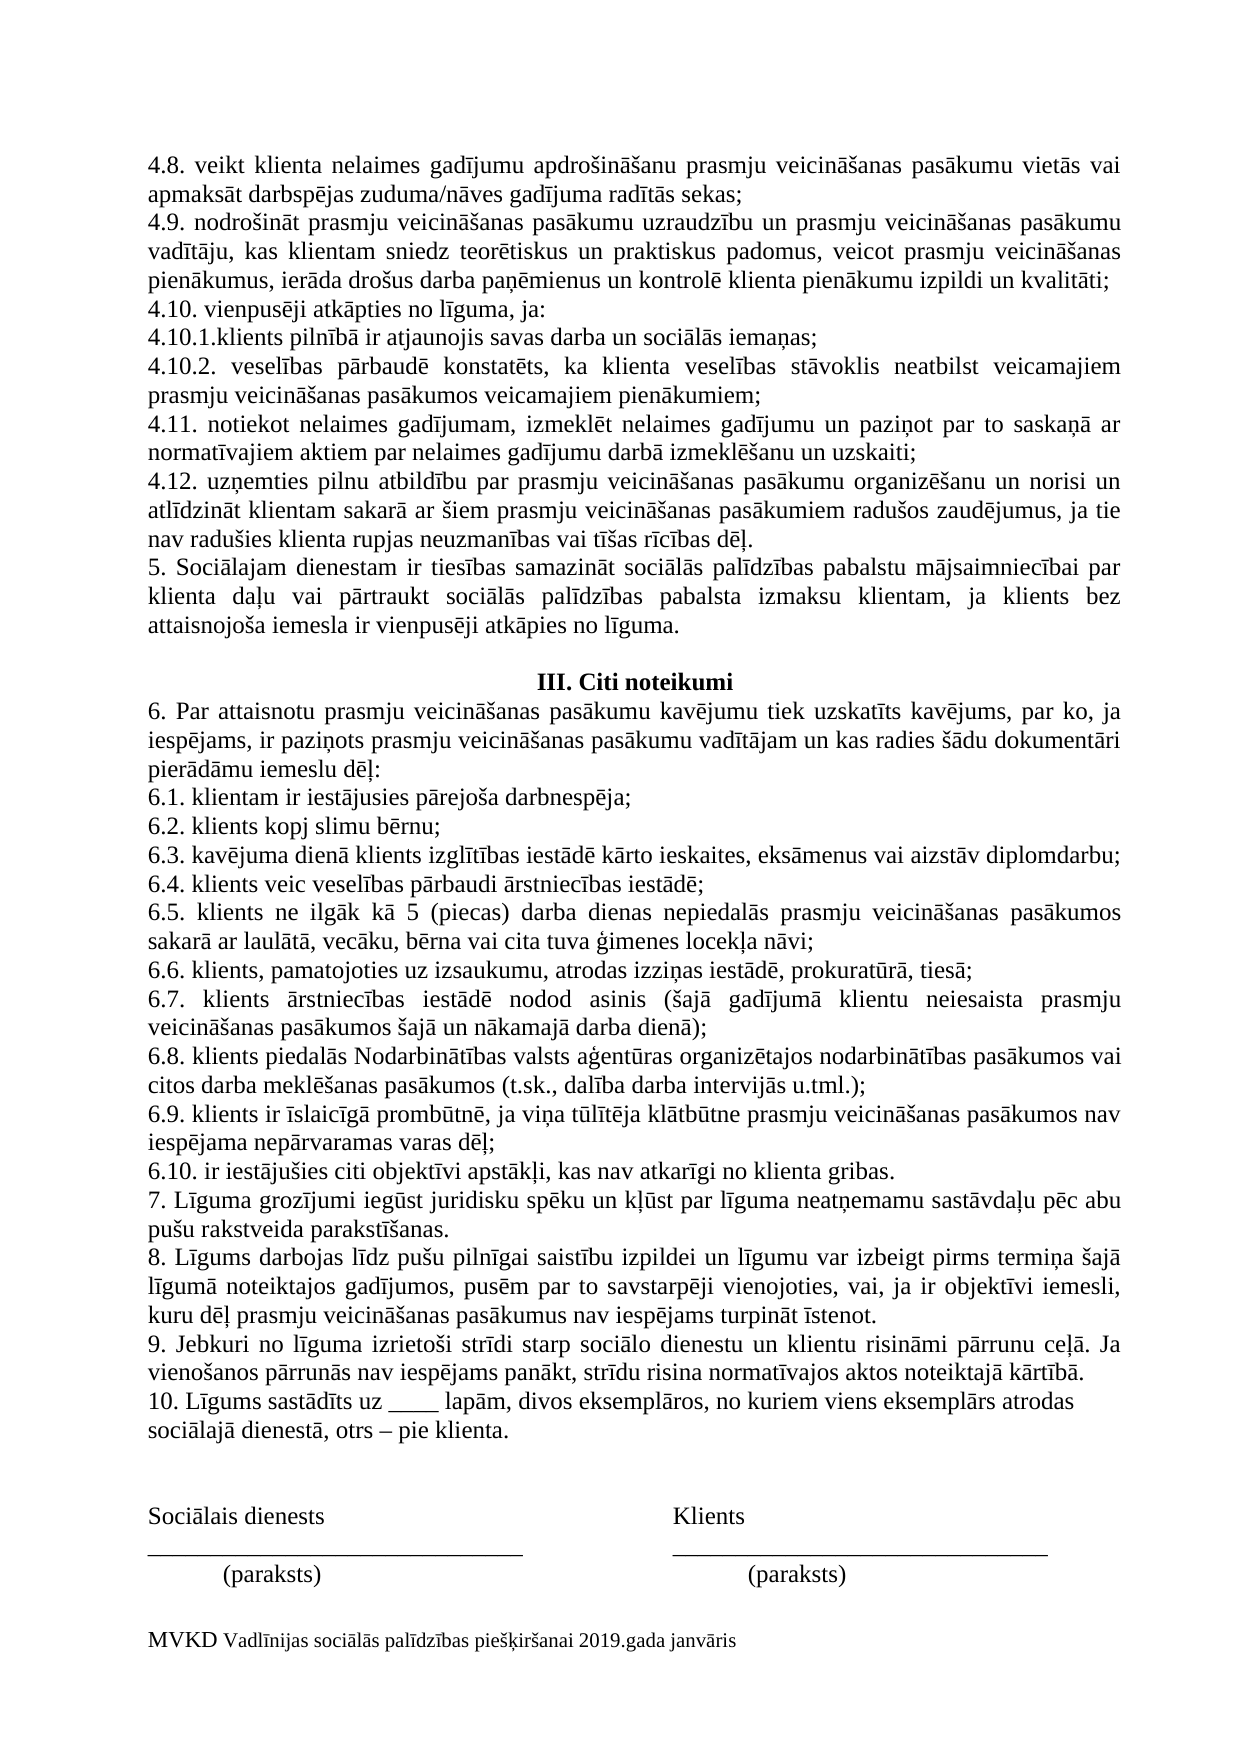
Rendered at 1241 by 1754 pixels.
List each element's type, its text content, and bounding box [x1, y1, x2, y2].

text 6.7. klients ārstniecības iestādē nodod asinis (šajā gadījumā klientu neiesaista prasmju veicināšanas pasākumos šajā un nākamajā darba dienā); [148, 984, 1122, 1041]
text ______________________________ ______________________________ [148, 1530, 1122, 1559]
text 6.9. klients ir īslaicīgā prombūtnē, ja viņa tūlītēja klātbūtne prasmju veicināšanas pasākumos nav iespējama nepārvaramas varas dēļ; [148, 1099, 1122, 1156]
text 6. Par attaisnotu prasmju veicināšanas pasākumu kavējumu tiek uzskatīts kavējums, par ko, ja iespējams, ir paziņots prasmju veicināšanas pasākumu vadītājam un kas radies šādu dokumentāri pierādāmu iemeslu dēļ: [148, 696, 1122, 782]
text 4.10. vienpusēji atkāpties no līguma, ja: [148, 294, 1122, 322]
text 6.4. klients veic veselības pārbaudi ārstniecības iestādē; [148, 869, 1122, 897]
text Sociālais dienests Klients [148, 1501, 1122, 1530]
text 6.6. klients, pamatojoties uz izsaukumu, atrodas izziņas iestādē, prokuratūrā, tiesā; [148, 955, 1122, 984]
text 4.10.2. veselības pārbaudē konstatēts, ka klienta veselības stāvoklis neatbilst veicamajiem prasmju veicināšanas pasākumos veicamajiem pienākumiem; [148, 351, 1122, 409]
text III. Citi noteikumi [148, 667, 1122, 696]
text 7. Līguma grozījumi iegūst juridisku spēku un kļūst par līguma neatņemamu sastāvdaļu pēc abu pušu rakstveida parakstīšanas. [148, 1185, 1122, 1242]
text 6.5. klients ne ilgāk kā 5 (piecas) darba dienas nepiedalās prasmju veicināšanas pasākumos sakarā ar laulātā, vecāku, bērna vai cita tuva ģimenes locekļa nāvi; [148, 897, 1122, 955]
text 6.3. kavējuma dienā klients izglītības iestādē kārto ieskaites, eksāmenus vai aizstāv diplomdarbu; [148, 840, 1122, 869]
text 6.8. klients piedalās Nodarbinātības valsts aģentūras organizētajos nodarbinātības pasākumos vai citos darba meklēšanas pasākumos (t.sk., dalība darba intervijās u.tml.); [148, 1041, 1122, 1099]
text 4.11. notiekot nelaimes gadījumam, izmeklēt nelaimes gadījumu un paziņot par to saskaņā ar normatīvajiem aktiem par nelaimes gadījumu darbā izmeklēšanu un uzskaiti; [148, 409, 1122, 466]
text 4.8. veikt klienta nelaimes gadījumu apdrošināšanu prasmju veicināšanas pasākumu vietās vai apmaksāt darbspējas zuduma/nāves gadījuma radītās sekas; [148, 150, 1122, 207]
text 5. Sociālajam dienestam ir tiesības samazināt sociālās palīdzības pabalstu mājsaimniecībai par klienta daļu vai pārtraukt sociālās palīdzības pabalsta izmaksu klientam, ja klients bez attaisnojoša iemesla ir vienpusēji atkāpies no līguma. [148, 552, 1122, 639]
text (paraksts) (paraksts) [148, 1559, 1122, 1587]
text sociālajā dienestā, otrs – pie klienta. [148, 1415, 1122, 1444]
text 4.10.1.klients pilnībā ir atjaunojis savas darba un sociālās iemaņas; [148, 322, 1122, 351]
text 6.1. klientam ir iestājusies pārejoša darbnespēja; [148, 782, 1122, 811]
text 6.10. ir iestājušies citi objektīvi apstākļi, kas nav atkarīgi no klienta gribas. [148, 1156, 1122, 1185]
text 6.2. klients kopj slimu bērnu; [148, 811, 1122, 840]
text 10. Līgums sastādīts uz ____ lapām, divos eksemplāros, no kuriem viens eksemplārs atrodas [148, 1386, 1122, 1415]
text 4.12. uzņemties pilnu atbildību par prasmju veicināšanas pasākumu organizēšanu un norisi un atlīdzināt klientam sakarā ar šiem prasmju veicināšanas pasākumiem radušos zaudējumus, ja tie nav radušies klienta rupjas neuzmanības vai tīšas rīcības dēļ. [148, 466, 1122, 552]
text 4.9. nodrošināt prasmju veicināšanas pasākumu uzraudzību un prasmju veicināšanas pasākumu vadītāju, kas klientam sniedz teorētiskus un praktiskus padomus, veicot prasmju veicināšanas pienākumus, ierāda drošus darba paņēmienus un kontrolē klienta pienākumu izpildi un kvalitāti; [148, 207, 1122, 294]
text 8. Līgums darbojas līdz pušu pilnīgai saistību izpildei un līgumu var izbeigt pirms termiņa šajā līgumā noteiktajos gadījumos, pusēm par to savstarpēji vienojoties, vai, ja ir objektīvi iemesli, kuru dēļ prasmju veicināšanas pasākumus nav iespējams turpināt īstenot. [148, 1242, 1122, 1329]
text 9. Jebkuri no līguma izrietoši strīdi starp sociālo dienestu un klientu risināmi pārrunu ceļā. Ja vienošanos pārrunās nav iespējams panākt, strīdu risina normatīvajos aktos noteiktajā kārtībā. [148, 1329, 1122, 1386]
